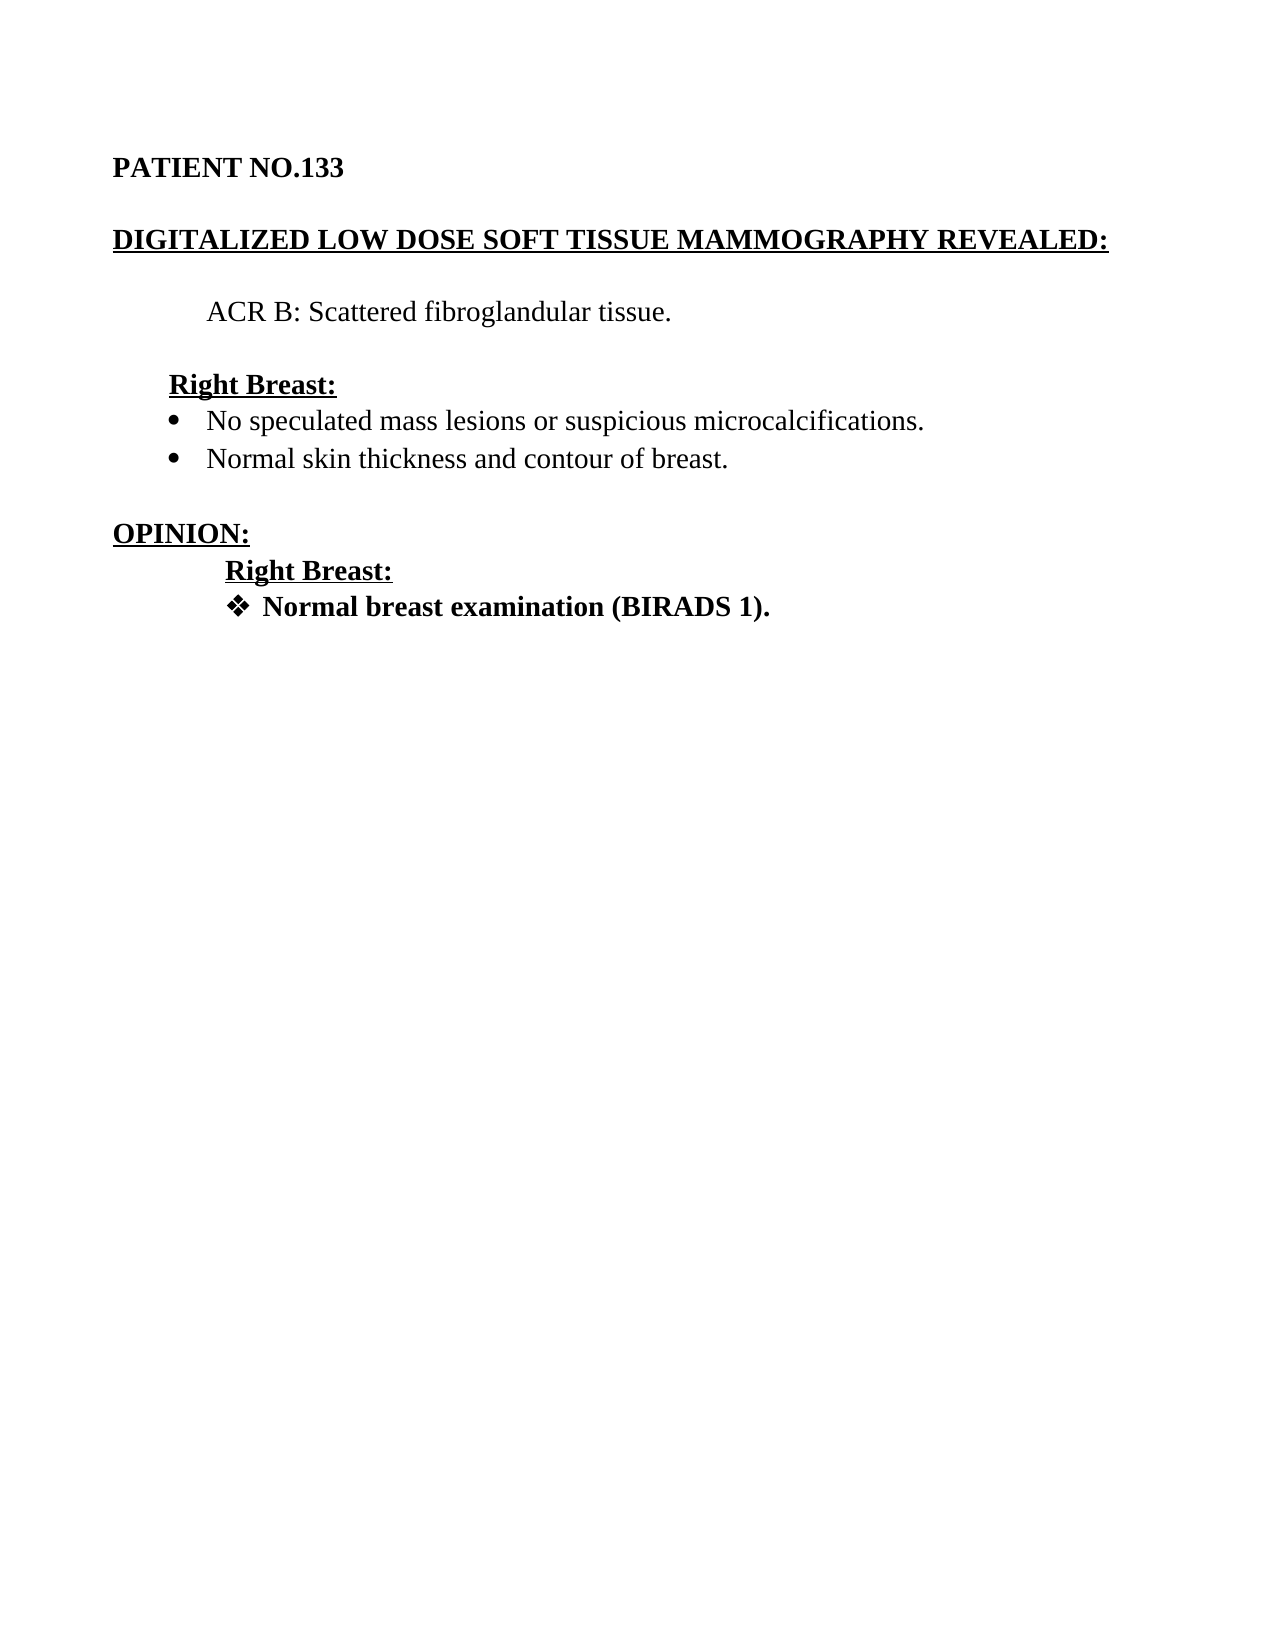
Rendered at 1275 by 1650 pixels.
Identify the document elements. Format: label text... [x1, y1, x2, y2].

text Right Breast: [150, 553, 1122, 586]
text Right Breast: [169, 367, 1122, 400]
text OPINION: [112, 516, 1122, 550]
text DIGITALIZED LOW DOSE SOFT TISSUE MAMMOGRAPHY REVEALED: [112, 222, 1122, 256]
list Normal skin thickness and contour of breast. [169, 442, 1122, 475]
text ACR B: Scattered fibroglandular tissue. [206, 294, 1122, 328]
list No speculated mass lesions or suspicious microcalcifications. [169, 403, 1122, 437]
text PATIENT NO.133 [112, 150, 1122, 183]
list Normal breast examination (BIRADS 1). [225, 589, 1122, 622]
